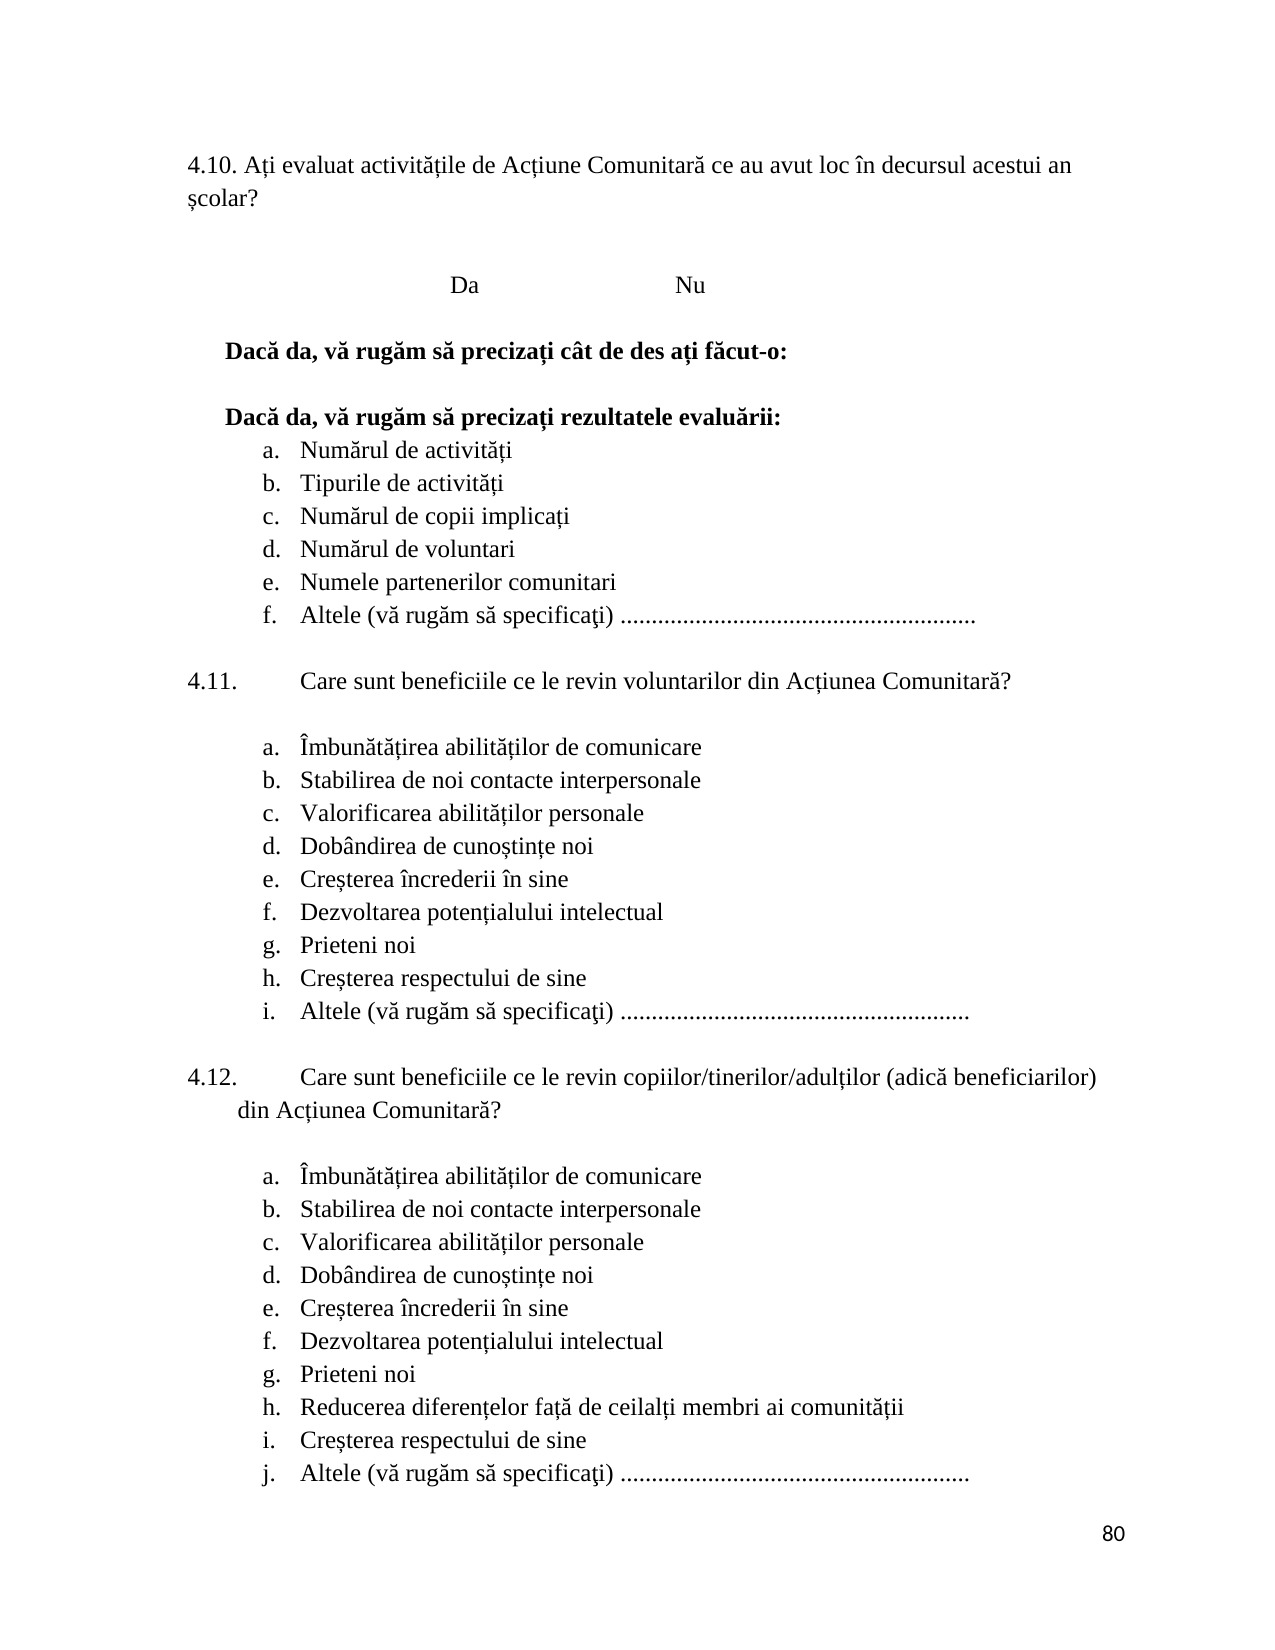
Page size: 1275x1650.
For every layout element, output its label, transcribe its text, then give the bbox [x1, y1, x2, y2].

list Reducerea diferențelor față de ceilalți membri ai comunității [262, 1392, 1125, 1421]
list Îmbunătățirea abilităților de comunicare [262, 1161, 1125, 1189]
list Tipurile de activități [262, 468, 1125, 497]
list Altele (vă rugăm să specificaţi) ......................................................... [262, 600, 1125, 629]
list Prieteni noi [262, 1359, 1125, 1388]
list Prieteni noi [262, 930, 1125, 959]
list Altele (vă rugăm să specificaţi) ........................................................ [262, 1458, 1125, 1487]
list Îmbunătățirea abilităților de comunicare [262, 732, 1125, 761]
list Dezvoltarea potențialului intelectual [262, 1326, 1125, 1354]
list Numărul de voluntari [262, 534, 1125, 563]
list Care sunt beneficiile ce le revin voluntarilor din Acțiunea Comunitară? [187, 666, 1125, 695]
list Dobândirea de cunoștințe noi [262, 1260, 1125, 1288]
list Numele partenerilor comunitari [262, 567, 1125, 596]
text 4.10. Ați evaluat activitățile de Acțiune Comunitară ce au avut loc în decursul acestui an școlar? [187, 150, 1125, 212]
list Altele (vă rugăm să specificaţi) ........................................................ [262, 996, 1125, 1025]
list Da Nu [450, 270, 1125, 299]
list Valorificarea abilităților personale [262, 798, 1125, 827]
list Dobândirea de cunoștințe noi [262, 831, 1125, 860]
list Creșterea încrederii în sine [262, 864, 1125, 893]
list Dacă da, vă rugăm să precizați rezultatele evaluării: [225, 402, 1125, 431]
list Creșterea respectului de sine [262, 963, 1125, 992]
list Valorificarea abilităților personale [262, 1227, 1125, 1256]
list Stabilirea de noi contacte interpersonale [262, 1194, 1125, 1222]
list Care sunt beneficiile ce le revin copiilor/tinerilor/adulților (adică beneficiarilor) din Acțiunea Comunitară? [187, 1062, 1125, 1124]
list Dacă da, vă rugăm să precizați cât de des ați făcut-o: [225, 336, 1125, 365]
list Stabilirea de noi contacte interpersonale [262, 765, 1125, 794]
list Creșterea respectului de sine [262, 1425, 1125, 1454]
list Numărul de copii implicați [262, 501, 1125, 530]
list Numărul de activități [262, 435, 1125, 464]
list Dezvoltarea potențialului intelectual [262, 897, 1125, 926]
list Creșterea încrederii în sine [262, 1293, 1125, 1322]
